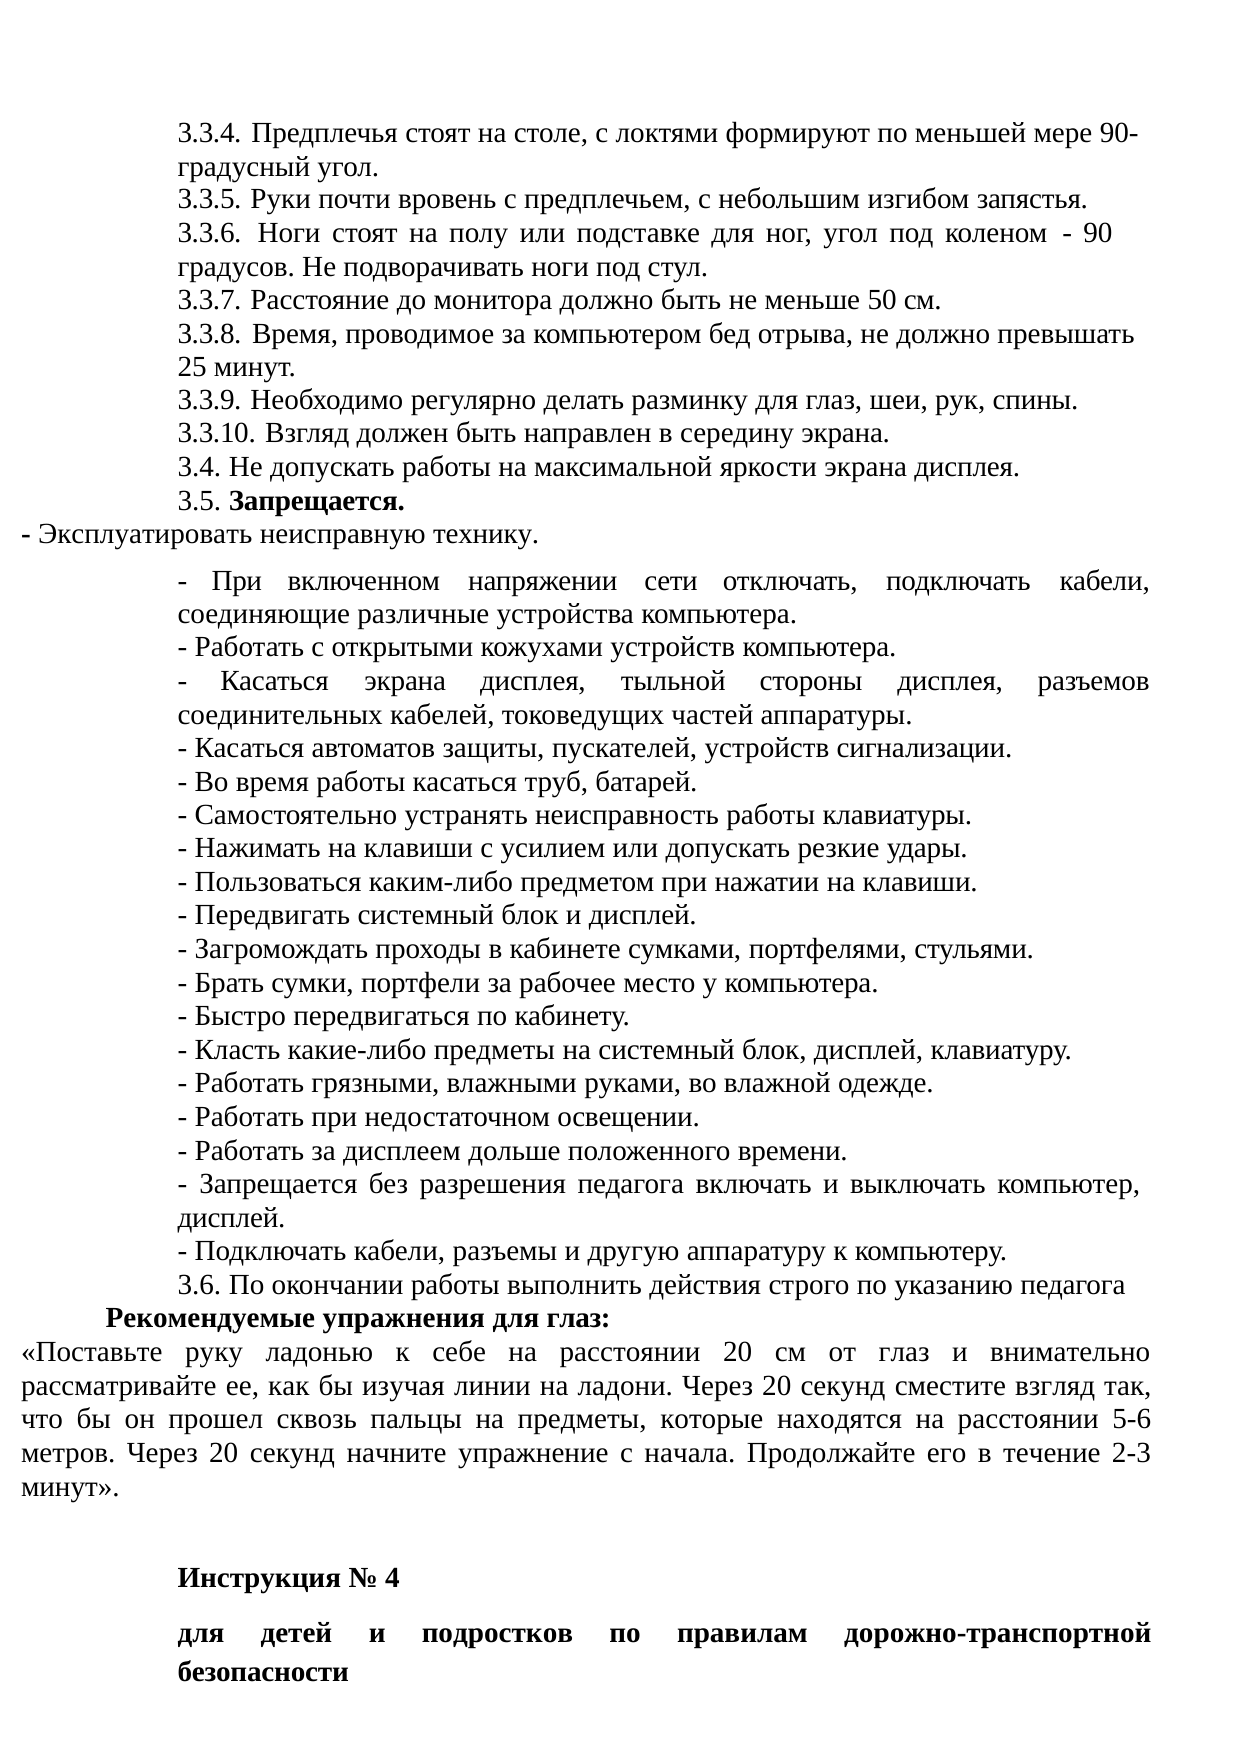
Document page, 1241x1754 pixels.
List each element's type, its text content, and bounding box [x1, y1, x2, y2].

list Во время работы касаться труб, батарей. [177, 764, 1240, 797]
list Расстояние до монитора должно быть не меньше 50 см. [177, 282, 1240, 316]
list Передвигать системный блок и дисплей. [177, 898, 1240, 932]
list При включенном напряжении сети отключать, подключать кабели, соединяющие различные устройства компьютера. [177, 563, 1152, 630]
list Касаться экрана дисплея, тыльной стороны дисплея, разъемов соединительных кабелей, токоведущих частей аппаратуры. [177, 663, 1152, 730]
list Брать сумки, портфели за рабочее место у компьютера. [177, 965, 1240, 999]
subtitle Рекомендуемые упражнения для глаз: [105, 1301, 1240, 1334]
list Самостоятельно устранять неисправность работы клавиатуры. [177, 797, 1240, 831]
list Ноги стоят на полу или подставке для ног, угол под коленом - 90 градусов. Не подворачивать ноги под стул. [177, 215, 1152, 282]
list Работать за дисплеем дольше положенного времени. [177, 1133, 1240, 1167]
list Работать при недостаточном освещении. [177, 1099, 1240, 1133]
list Время, проводимое за компьютером бед отрыва, не должно превышать 25 минут. [177, 316, 1151, 383]
text «Поставьте руку ладонью к себе на расстоянии 20 см от глаз и внимательно рассматривайте ее, как бы изучая линии на ладони. Через 20 секунд сместите взгляд так, что бы он прошел сквозь пальцы на предметы, которые находятся на расстоянии 5-6 метров. Через 20 секунд начните упражнение с начала. Продолжайте его в течение 2-3 минут». [21, 1334, 1152, 1502]
list Запрещается без разрешения педагога включать и выключать компьютер, дисплей. [177, 1167, 1152, 1234]
subtitle Запрещается. [177, 483, 1240, 517]
list Предплечья стоят на столе, с локтями формируют по меньшей мере 90- градусный угол. [177, 115, 1152, 182]
text для детей и подростков по правилам дорожно-транспортной безопасности [177, 1615, 1152, 1687]
list Не допускать работы на максимальной яркости экрана дисплея. [177, 449, 1240, 483]
list Работать с открытыми кожухами устройств компьютера. [177, 630, 1240, 663]
list Касаться автоматов защиты, пускателей, устройств сигнализации. [177, 730, 1240, 764]
list Класть какие-либо предметы на системный блок, дисплей, клавиатуру. [177, 1032, 1240, 1066]
list Пользоваться каким-либо предметом при нажатии на клавиши. [177, 864, 1240, 898]
list Работать грязными, влажными руками, во влажной одежде. [177, 1066, 1240, 1099]
list По окончании работы выполнить действия строго по указанию педагога [177, 1267, 1240, 1301]
list Руки почти вровень с предплечьем, с небольшим изгибом запястья. [177, 182, 1240, 215]
list Быстро передвигаться по кабинету. [177, 999, 1240, 1032]
text Инструкция № 4 [177, 1561, 1240, 1594]
text - Эксплуатировать неисправную технику. [21, 517, 1240, 550]
list Загромождать проходы в кабинете сумками, портфелями, стульями. [177, 932, 1240, 965]
list Нажимать на клавиши с усилием или допускать резкие удары. [177, 831, 1240, 864]
list Подключать кабели, разъемы и другую аппаратуру к компьютеру. [177, 1234, 1240, 1267]
list Взгляд должен быть направлен в середину экрана. [177, 416, 1240, 449]
list Необходимо регулярно делать разминку для глаз, шеи, рук, спины. [177, 383, 1240, 416]
